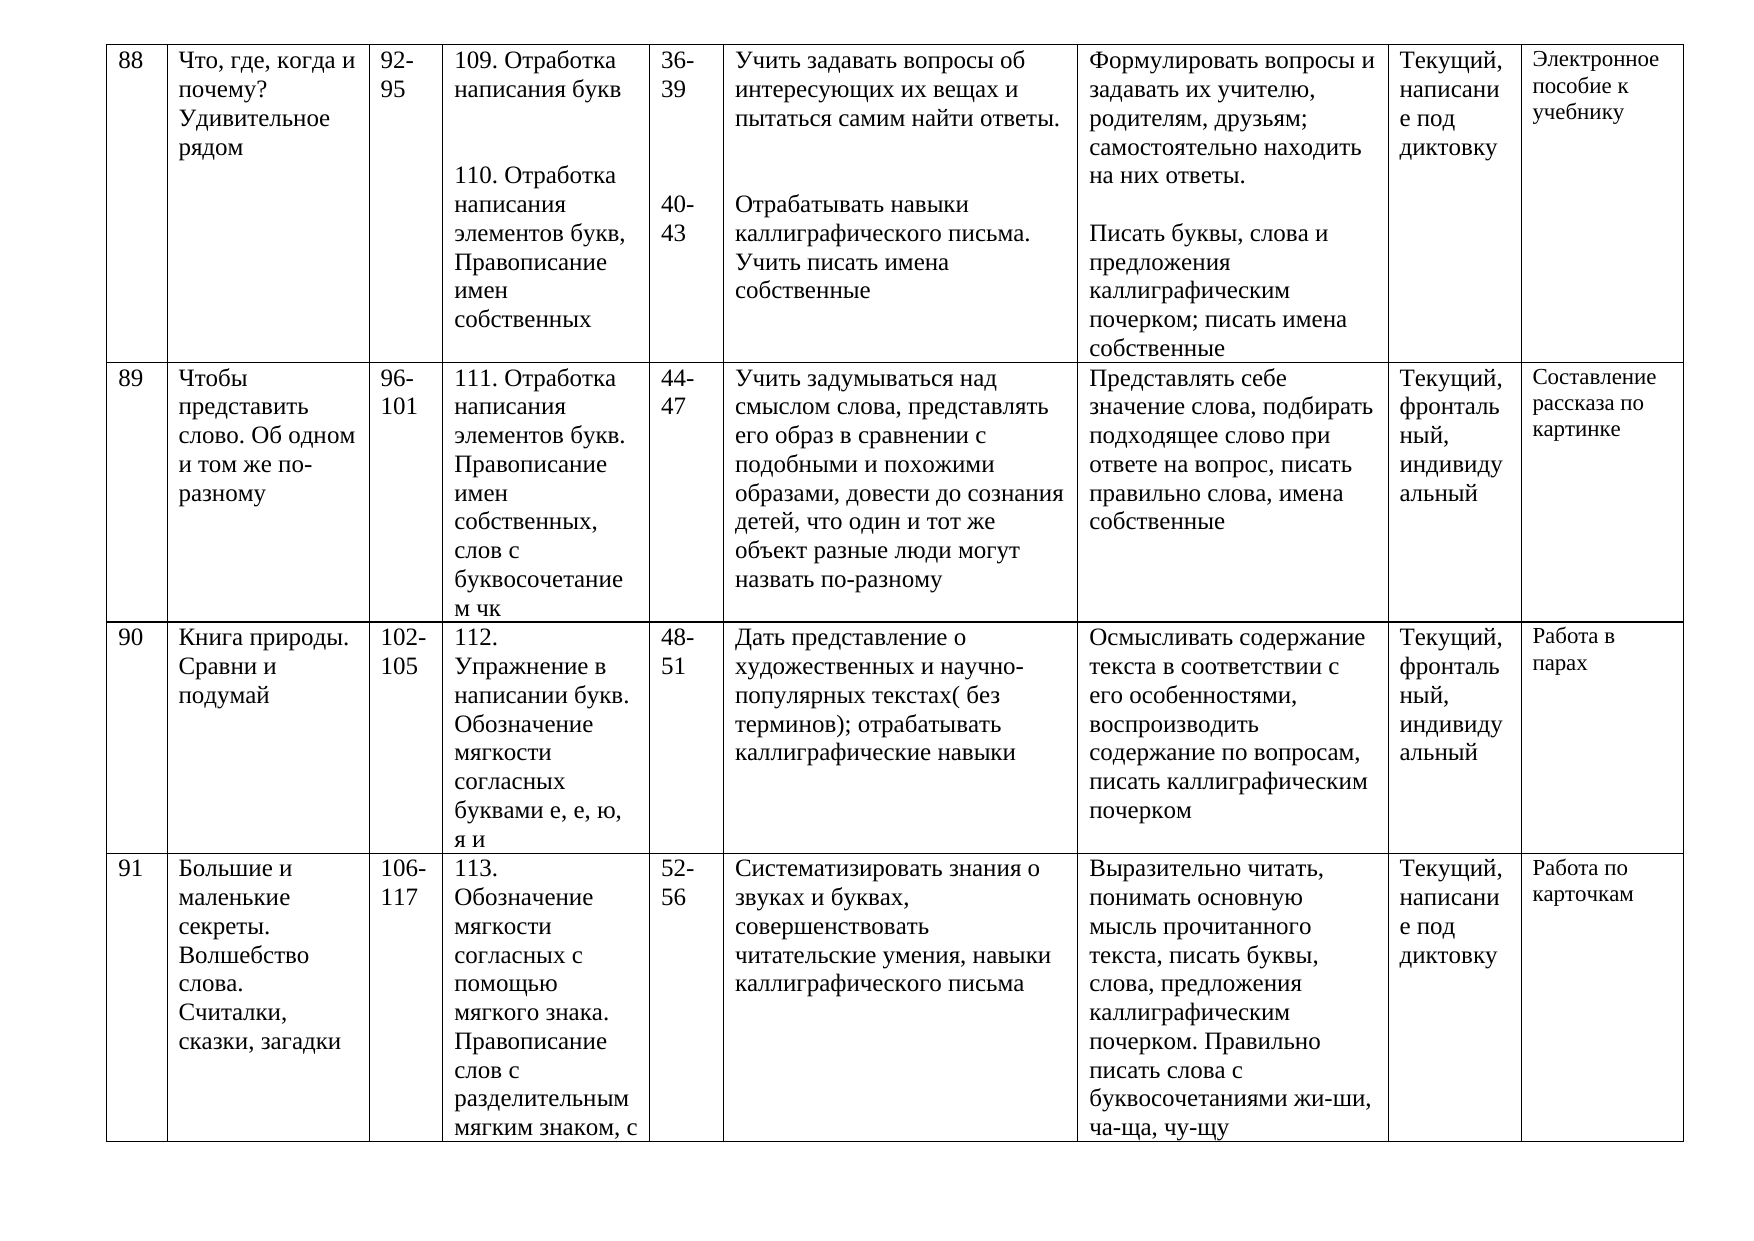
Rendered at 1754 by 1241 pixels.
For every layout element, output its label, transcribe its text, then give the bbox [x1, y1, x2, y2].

table_cell Дать представление о художественных и научно-популярных текстах( без терминов); отрабатывать каллиграфические навыки [724, 623, 1077, 852]
table_cell 96-101 [370, 363, 442, 621]
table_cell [1389, 854, 1521, 1141]
table_cell Учить задавать вопросы об интересующих их вещах и пытаться самим найти ответы. Отрабатывать навыки каллиграфического письма. Учить писать имена собственные [724, 45, 1077, 362]
table_cell 111. Отработка написания элементов букв. Правописание имен собственных, слов с буквосочетанием чк [443, 363, 649, 621]
table_cell 106-117 [370, 854, 442, 1141]
table_cell 48-51 [650, 623, 723, 852]
table_cell Текущий, написание под диктовку [1389, 45, 1521, 362]
table_cell Представлять себе значение слова, подбирать подходящее слово при ответе на вопрос, писать правильно слова, имена собственные [1078, 363, 1388, 621]
table_cell Что, где, когда и почему? Удивительное рядом [168, 45, 369, 362]
table_cell 36-39 40-43 [650, 45, 723, 362]
table_cell Осмысливать содержание текста в соответствии с его особенностями, воспроизводить содержание по вопросам, писать каллиграфическим почерком [1078, 623, 1388, 852]
table_cell 88 [107, 45, 167, 362]
table_cell 109. Отработка написания букв 110. Отработка написания элементов букв, Правописание имен собственных [443, 45, 649, 362]
table_cell Текущий, фронтальный, индивидуальный [1389, 623, 1521, 852]
table_cell 89 [107, 363, 167, 621]
table_cell Электронное пособие к учебнику [1522, 45, 1683, 362]
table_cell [1078, 854, 1388, 1141]
table_cell Книга природы. Сравни и подумай [168, 623, 369, 852]
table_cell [724, 854, 1077, 1141]
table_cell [443, 854, 649, 1141]
table_cell 91 [107, 854, 167, 1141]
table_cell 102-105 [370, 623, 442, 852]
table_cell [168, 854, 369, 1141]
table_cell 44-47 [650, 363, 723, 621]
table_cell 52-56 [650, 854, 723, 1141]
table_cell Формулировать вопросы и задавать их учителю, родителям, друзьям; самостоятельно находить на них ответы. Писать буквы, слова и предложения каллиграфическим почерком; писать имена собственные [1078, 45, 1388, 362]
table_cell Работа по карточкам [1522, 854, 1683, 1141]
table_cell 92-95 [370, 45, 442, 362]
table_cell 112. Упражнение в написании букв. Обозначение мягкости согласных буквами е, е, ю, я и [443, 623, 649, 852]
table_cell Чтобы представить слово. Об одном и том же по-разному [168, 363, 369, 621]
table_cell 90 [107, 623, 167, 852]
table_cell Текущий, фронтальный, индивидуальный [1389, 363, 1521, 621]
table_cell Работа в парах [1522, 623, 1683, 852]
table_cell Учить задумываться над смыслом слова, представлять его образ в сравнении с подобными и похожими образами, довести до сознания детей, что один и тот же объект разные люди могут назвать по-разному [724, 363, 1077, 621]
table_cell Составление рассказа по картинке [1522, 363, 1683, 621]
